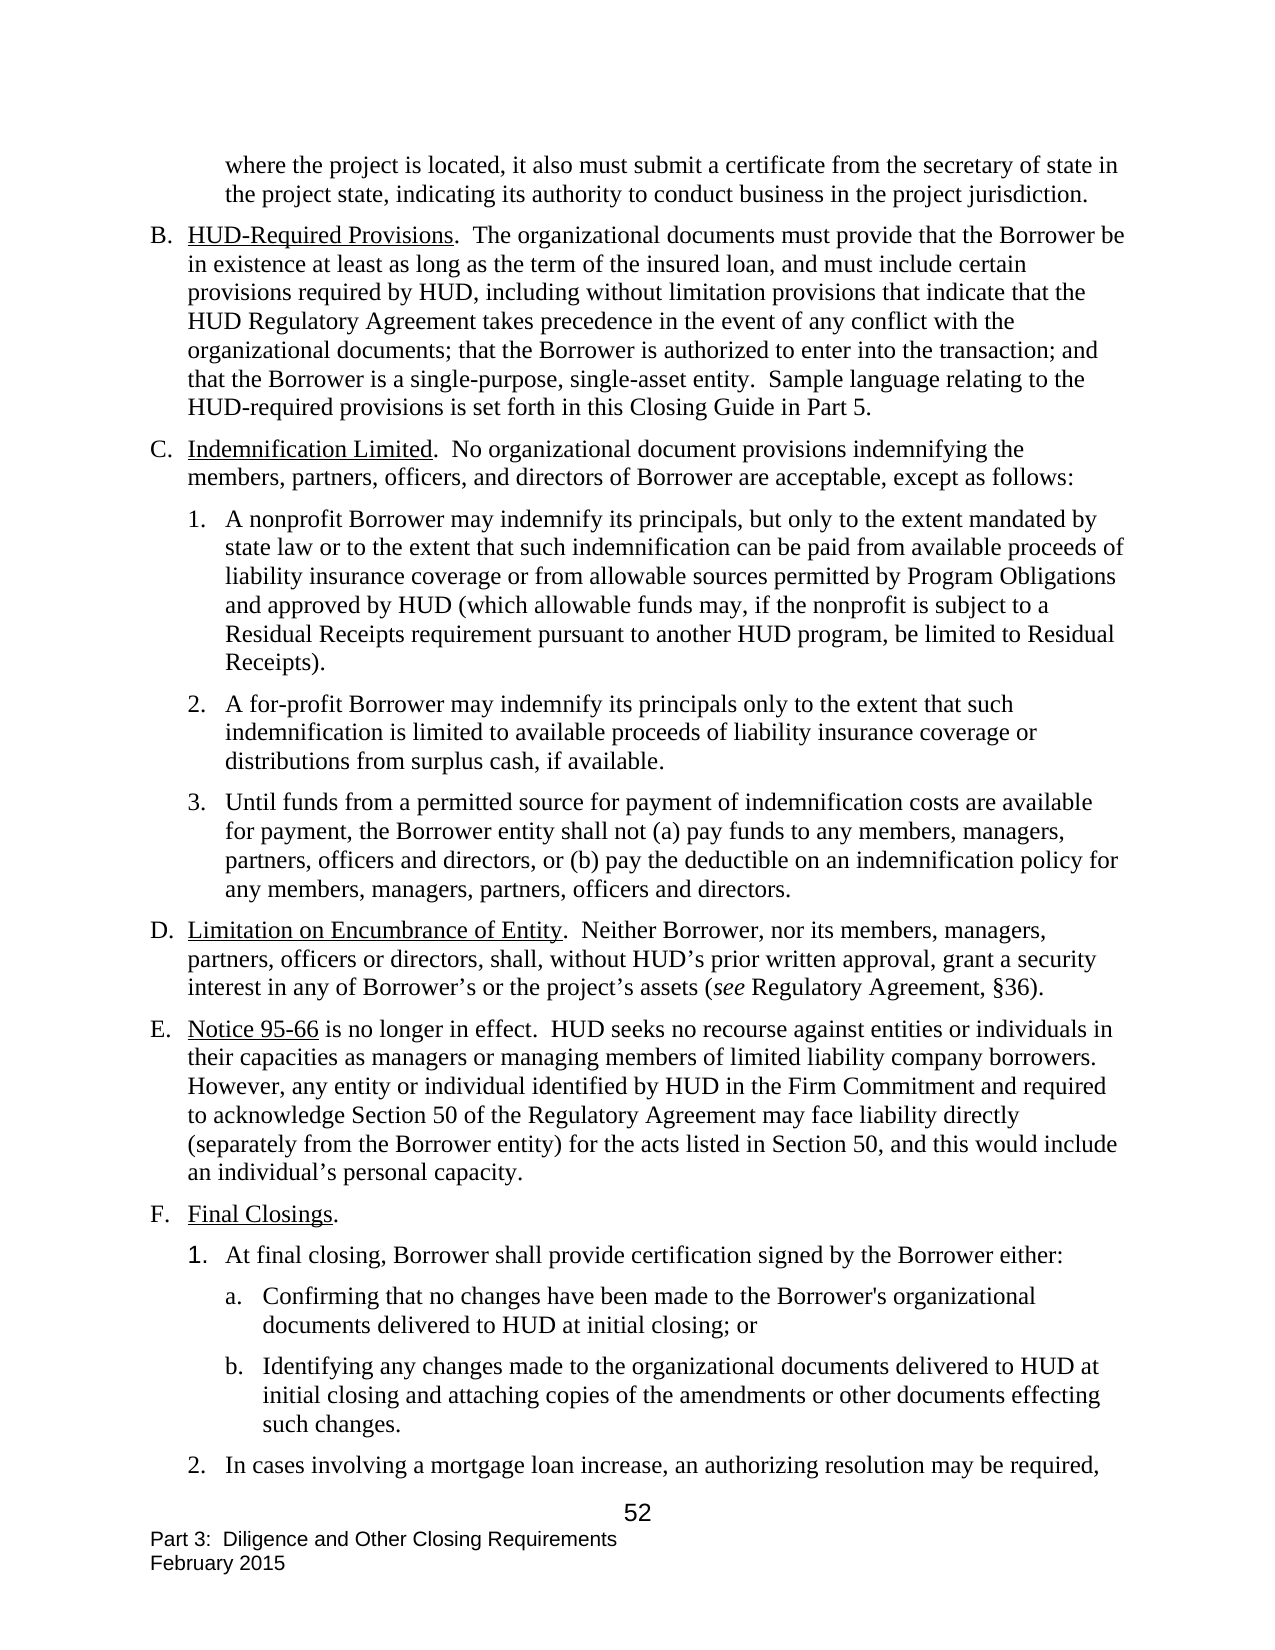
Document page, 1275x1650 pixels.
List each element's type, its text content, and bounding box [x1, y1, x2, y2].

subtitle Indemnification Limited. No organizational document provisions indemnifying the members, partners, officers, and directors of Borrower are acceptable, except as follows: [150, 434, 1125, 491]
subtitle Until funds from a permitted source for payment of indemnification costs are available for payment, the Borrower entity shall not (a) pay funds to any members, managers, partners, officers and directors, or (b) pay the deductible on an indemnification policy for any members, managers, partners, officers and directors. [187, 787, 1125, 902]
subtitle Notice 95-66 is no longer in effect. HUD seeks no recourse against entities or individuals in their capacities as managers or managing members of limited liability company borrowers. However, any entity or individual identified by HUD in the Firm Commitment and required to acknowledge Section 50 of the Regulatory Agreement may face liability directly (separately from the Borrower entity) for the acts listed in Section 50, and this would include an individual’s personal capacity. [150, 1014, 1125, 1186]
subtitle Final Closings. [150, 1199, 1125, 1227]
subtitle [187, 150, 1125, 207]
subtitle A for-profit Borrower may indemnify its principals only to the extent that such indemnification is limited to available proceeds of liability insurance coverage or distributions from surplus cash, if available. [187, 689, 1125, 775]
subtitle HUD-Required Provisions. The organizational documents must provide that the Borrower be in existence at least as long as the term of the insured loan, and must include certain provisions required by HUD, including without limitation provisions that indicate that the HUD Regulatory Agreement takes precedence in the event of any conflict with the organizational documents; that the Borrower is authorized to enter into the transaction; and that the Borrower is a single-purpose, single-asset entity. Sample language relating to the HUD-required provisions is set forth in this Closing Guide in Part 5. [150, 220, 1125, 421]
subtitle Limitation on Encumbrance of Entity. Neither Borrower, nor its members, managers, partners, officers or directors, shall, without HUD’s prior written approval, grant a security interest in any of Borrower’s or the project’s assets (see Regulatory Agreement, §36). [150, 915, 1125, 1001]
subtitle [187, 1450, 1125, 1479]
subtitle At final closing, Borrower shall provide certification signed by the Borrower either: [187, 1240, 1125, 1269]
subtitle A nonprofit Borrower may indemnify its principals, but only to the extent mandated by state law or to the extent that such indemnification can be paid from available proceeds of liability insurance coverage or from allowable sources permitted by Program Obligations and approved by HUD (which allowable funds may, if the nonprofit is subject to a Residual Receipts requirement pursuant to another HUD program, be limited to Residual Receipts). [187, 504, 1125, 676]
subtitle Identifying any changes made to the organizational documents delivered to HUD at initial closing and attaching copies of the amendments or other documents effecting such changes. [225, 1351, 1125, 1438]
subtitle Confirming that no changes have been made to the Borrower's organizational documents delivered to HUD at initial closing; or [225, 1281, 1125, 1339]
